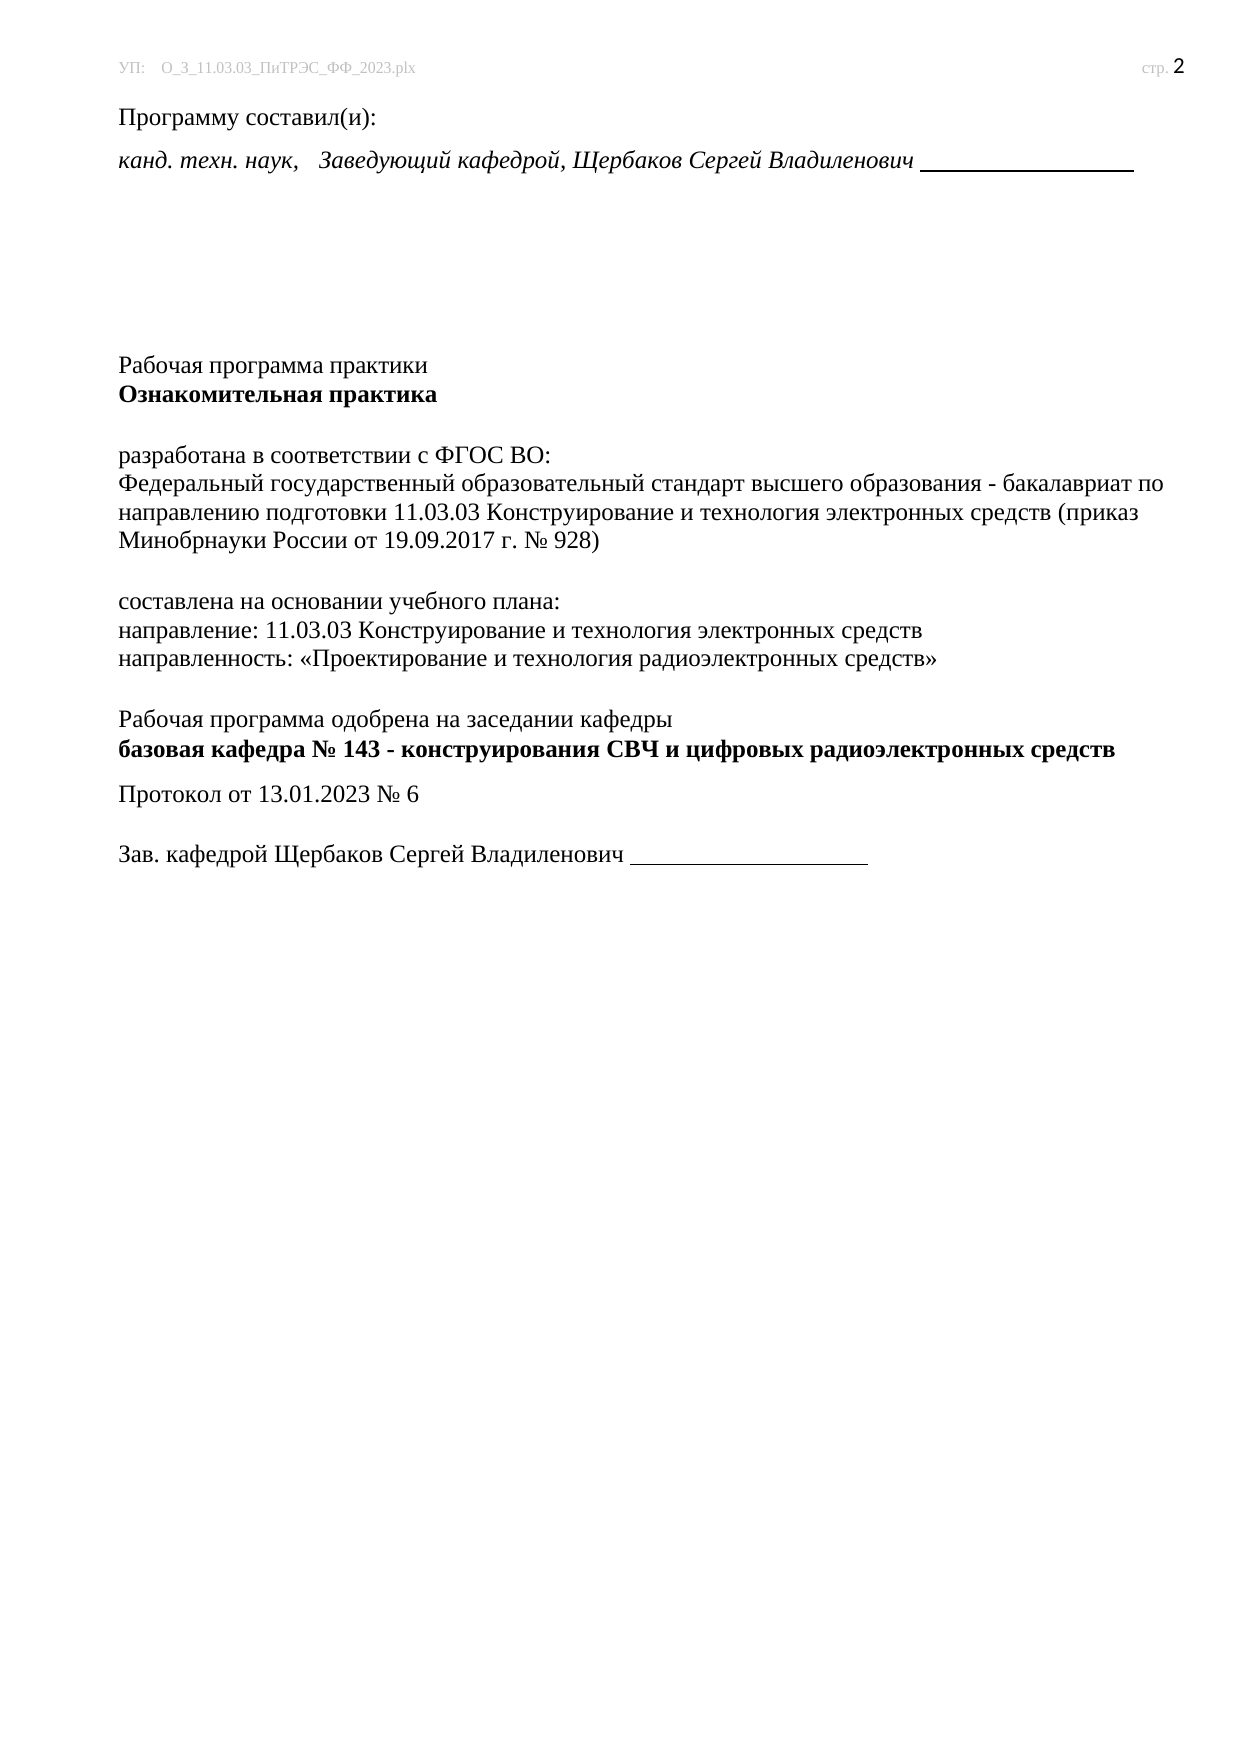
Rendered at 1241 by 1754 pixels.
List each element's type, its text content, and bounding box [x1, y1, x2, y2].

text разработана в соответствии с ФГОС ВО: [118, 440, 1192, 468]
text Федеральный государственный образовательный стандарт высшего образования - бакалавриат по направлению подготовки 11.03.03 Конструирование и технология электронных средств (приказ Минобрнауки России от 19.09.2017 г. № 928) [118, 469, 1192, 554]
text Зав. кафедрой Щербаков Сергей Владиленович [118, 839, 1192, 867]
text Протокол от 13.01.2023 № 6 [118, 779, 1192, 808]
subtitle Ознакомительная практика [118, 379, 1192, 408]
text Программу составил(и): [118, 102, 1192, 131]
text составлена на основании учебного плана: [118, 586, 1192, 615]
text Рабочая программа практики [118, 351, 1192, 379]
subtitle базовая кафедра № 143 - конструирования СВЧ и цифровых радиоэлектронных средств [118, 734, 1192, 762]
text Рабочая программа одобрена на заседании кафедры [118, 704, 1192, 733]
text канд. техн. наук, Заведующий кафедрой, Щербаков Сергей Владиленович [118, 145, 1192, 174]
text направление: 11.03.03 Конструирование и технология электронных средств направленность: «Проектирование и технология радиоэлектронных средств» [118, 615, 1095, 672]
